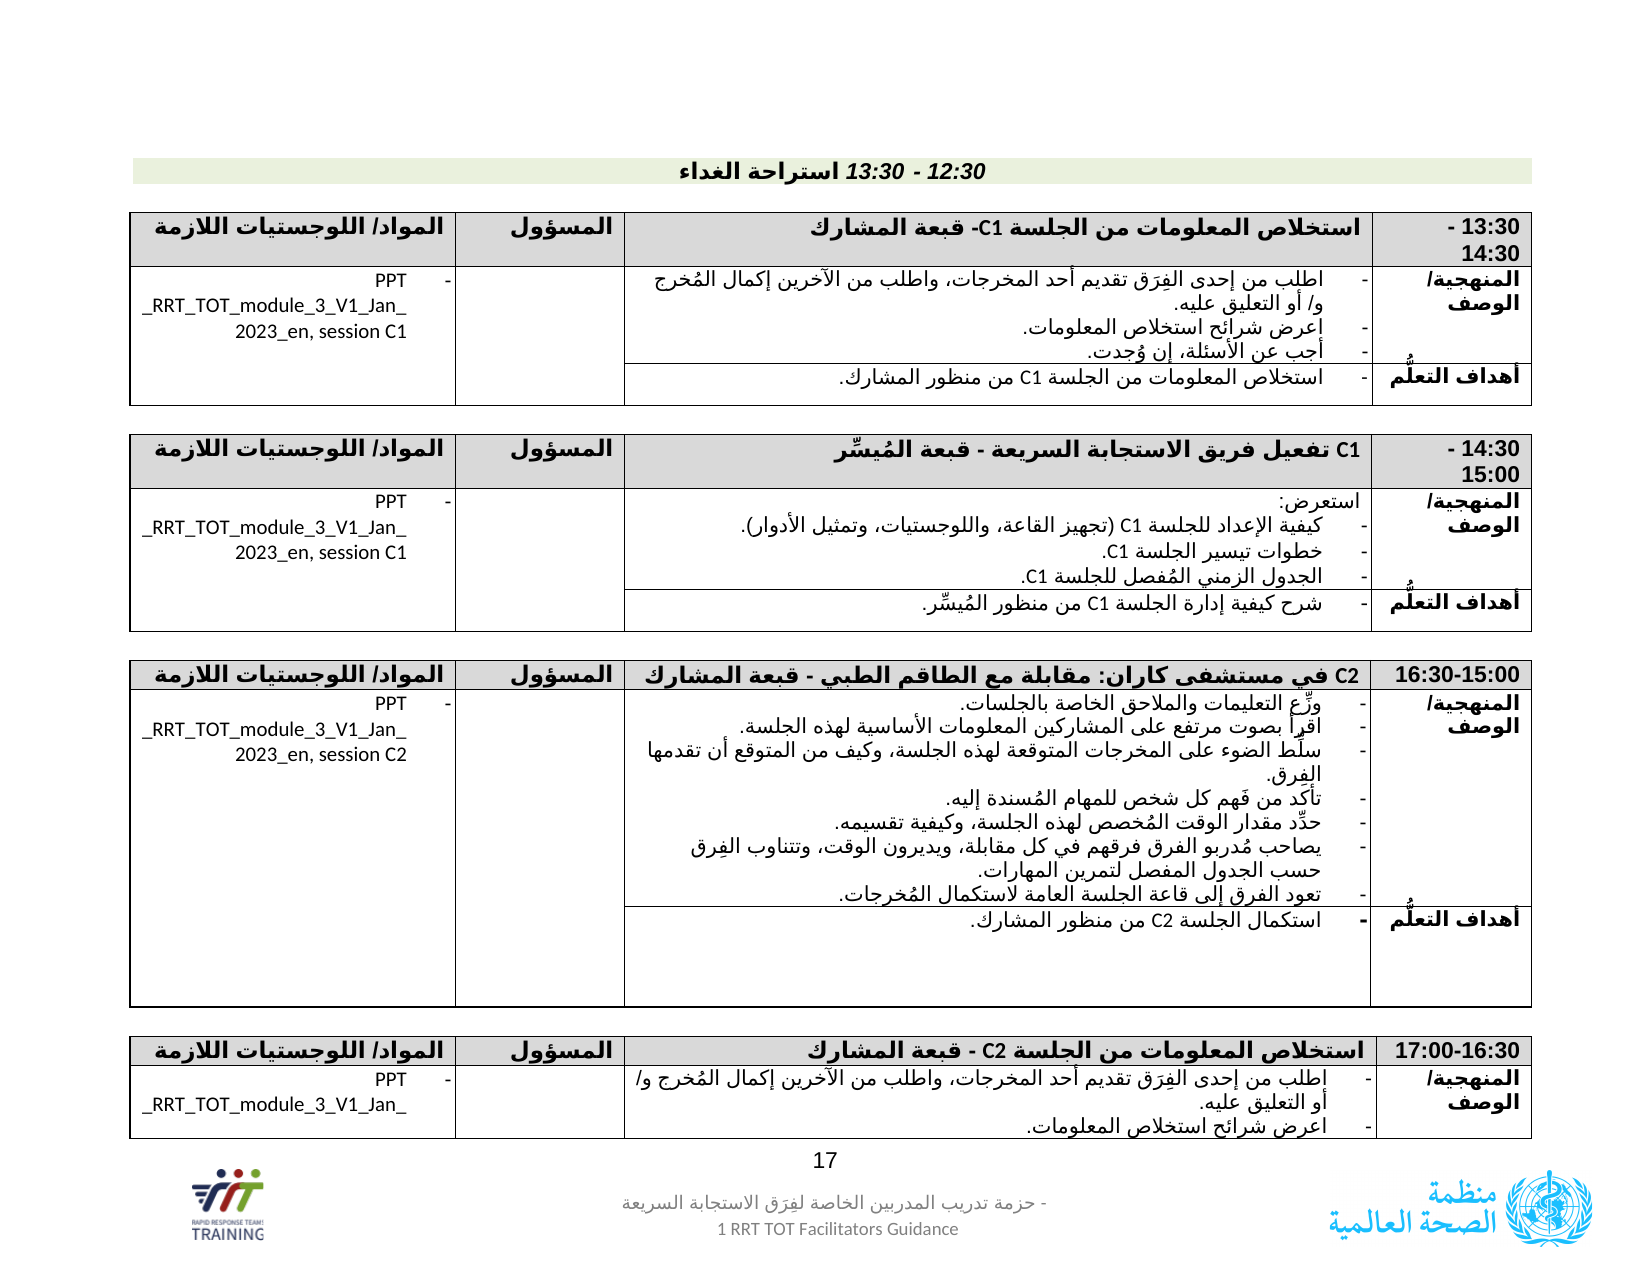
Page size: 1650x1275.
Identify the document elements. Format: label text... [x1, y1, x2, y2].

table_cell [456, 1066, 624, 1138]
table_cell [456, 267, 624, 405]
table_cell المنهجية/ الوصف [1377, 1066, 1531, 1138]
table_cell استخلاص المعلومات من الجلسة C1 من منظور المشارك. [625, 364, 1372, 405]
table_cell PPT _RRT_TOT_module_3_V1_Jan_2023_en, session C2 [131, 690, 455, 1006]
table_header المواد/ اللوجستيات اللازمة [131, 1037, 455, 1065]
table_cell أهداف التعلُّم [1373, 364, 1531, 405]
table_header 16:30-15:00 [1371, 661, 1531, 689]
table_cell وزِّع التعليمات والملاحق الخاصة بالجلسات. اقرأ بصوت مرتفع على المشاركين المعلومات الأساسية لهذه الجلسة. سلِّط الضوء على المخرجات المتوقعة لهذه الجلسة، وكيف من المتوقع أن تقدمها الفِرق. تأكد من فَهم كل شخص للمهام المُسندة إليه. حدِّد مقدار الوقت المُخصص لهذه الجلسة، وكيفية تقسيمه. يصاحب مُدربو الفرق فرقهم في كل مقابلة، ويديرون الوقت، وتتناوب الفِرق حسب الجدول المفصل لتمرين المهارات. تعود الفرق إلى قاعة الجلسة العامة لاستكمال المُخرجات. [625, 690, 1370, 906]
table_header C1 تفعيل فريق الاستجابة السريعة - قبعة المُيسِّر [625, 435, 1371, 488]
table_header المواد/ اللوجستيات اللازمة [131, 213, 455, 266]
table_header 17:00-16:30 [1377, 1037, 1531, 1065]
table_header استخلاص المعلومات من الجلسة C1- قبعة المشارك [625, 213, 1372, 266]
table_cell اطلب من إحدى الفِرَق تقديم أحد المخرجات، واطلب من الآخرين إكمال المُخرج و/ أو التعليق عليه. اعرض شرائح استخلاص المعلومات. أجب عن الأسئلة، إن وُجدت. [625, 267, 1372, 363]
table_header 14:30 - 15:00 [1372, 435, 1531, 488]
table_cell [456, 489, 624, 631]
table_cell استكمال الجلسة C2 من منظور المشارك. [625, 907, 1370, 1006]
table_cell أهداف التعلُّم [1371, 907, 1531, 1006]
table_cell PPT _RRT_TOT_module_3_V1_Jan_2023_en, session C1 [131, 267, 455, 405]
table_cell PPT _RRT_TOT_module_3_V1_Jan_2023_en, session C2 [131, 1066, 455, 1138]
table_header 12:30 - 13:30 استراحة الغداء [133, 158, 1532, 184]
table_cell اطلب من إحدى الفِرَق تقديم أحد المخرجات، واطلب من الآخرين إكمال المُخرج و/ أو التعليق عليه. اعرض شرائح استخلاص المعلومات. أجب عن الأسئلة، إن وُجدت. [625, 1066, 1376, 1138]
table_header المسؤول [456, 213, 624, 266]
table_header المسؤول [456, 1037, 624, 1065]
picture [1329, 1170, 1593, 1247]
table_cell المنهجية/ الوصف [1373, 267, 1531, 363]
table_header C2 في مستشفى كاران: مقابلة مع الطاقم الطبي - قبعة المشارك [625, 661, 1370, 689]
table_header استخلاص المعلومات من الجلسة C2 - قبعة المشارك [625, 1037, 1376, 1065]
table_header المسؤول [456, 661, 624, 689]
table_cell شرح كيفية إدارة الجلسة C1 من منظور المُيسِّر. [625, 590, 1371, 631]
table_cell المنهجية/ الوصف [1372, 489, 1531, 589]
table_header 13:30 - 14:30 [1373, 213, 1531, 266]
table_header المواد/ اللوجستيات اللازمة [131, 661, 455, 689]
table_cell المنهجية/ الوصف [1371, 690, 1531, 906]
table_cell PPT _RRT_TOT_module_3_V1_Jan_2023_en, session C1 [131, 489, 455, 631]
table_header المواد/ اللوجستيات اللازمة [131, 435, 455, 488]
table_cell أهداف التعلُّم [1372, 590, 1531, 631]
table_header المسؤول [456, 435, 624, 488]
table_cell [456, 690, 624, 1006]
table_cell استعرض: كيفية الإعداد للجلسة C1 (تجهيز القاعة، واللوجستيات، وتمثيل الأدوار). خطوات تيسير الجلسة C1. الجدول الزمني المُفصل للجلسة C1. [625, 489, 1371, 589]
